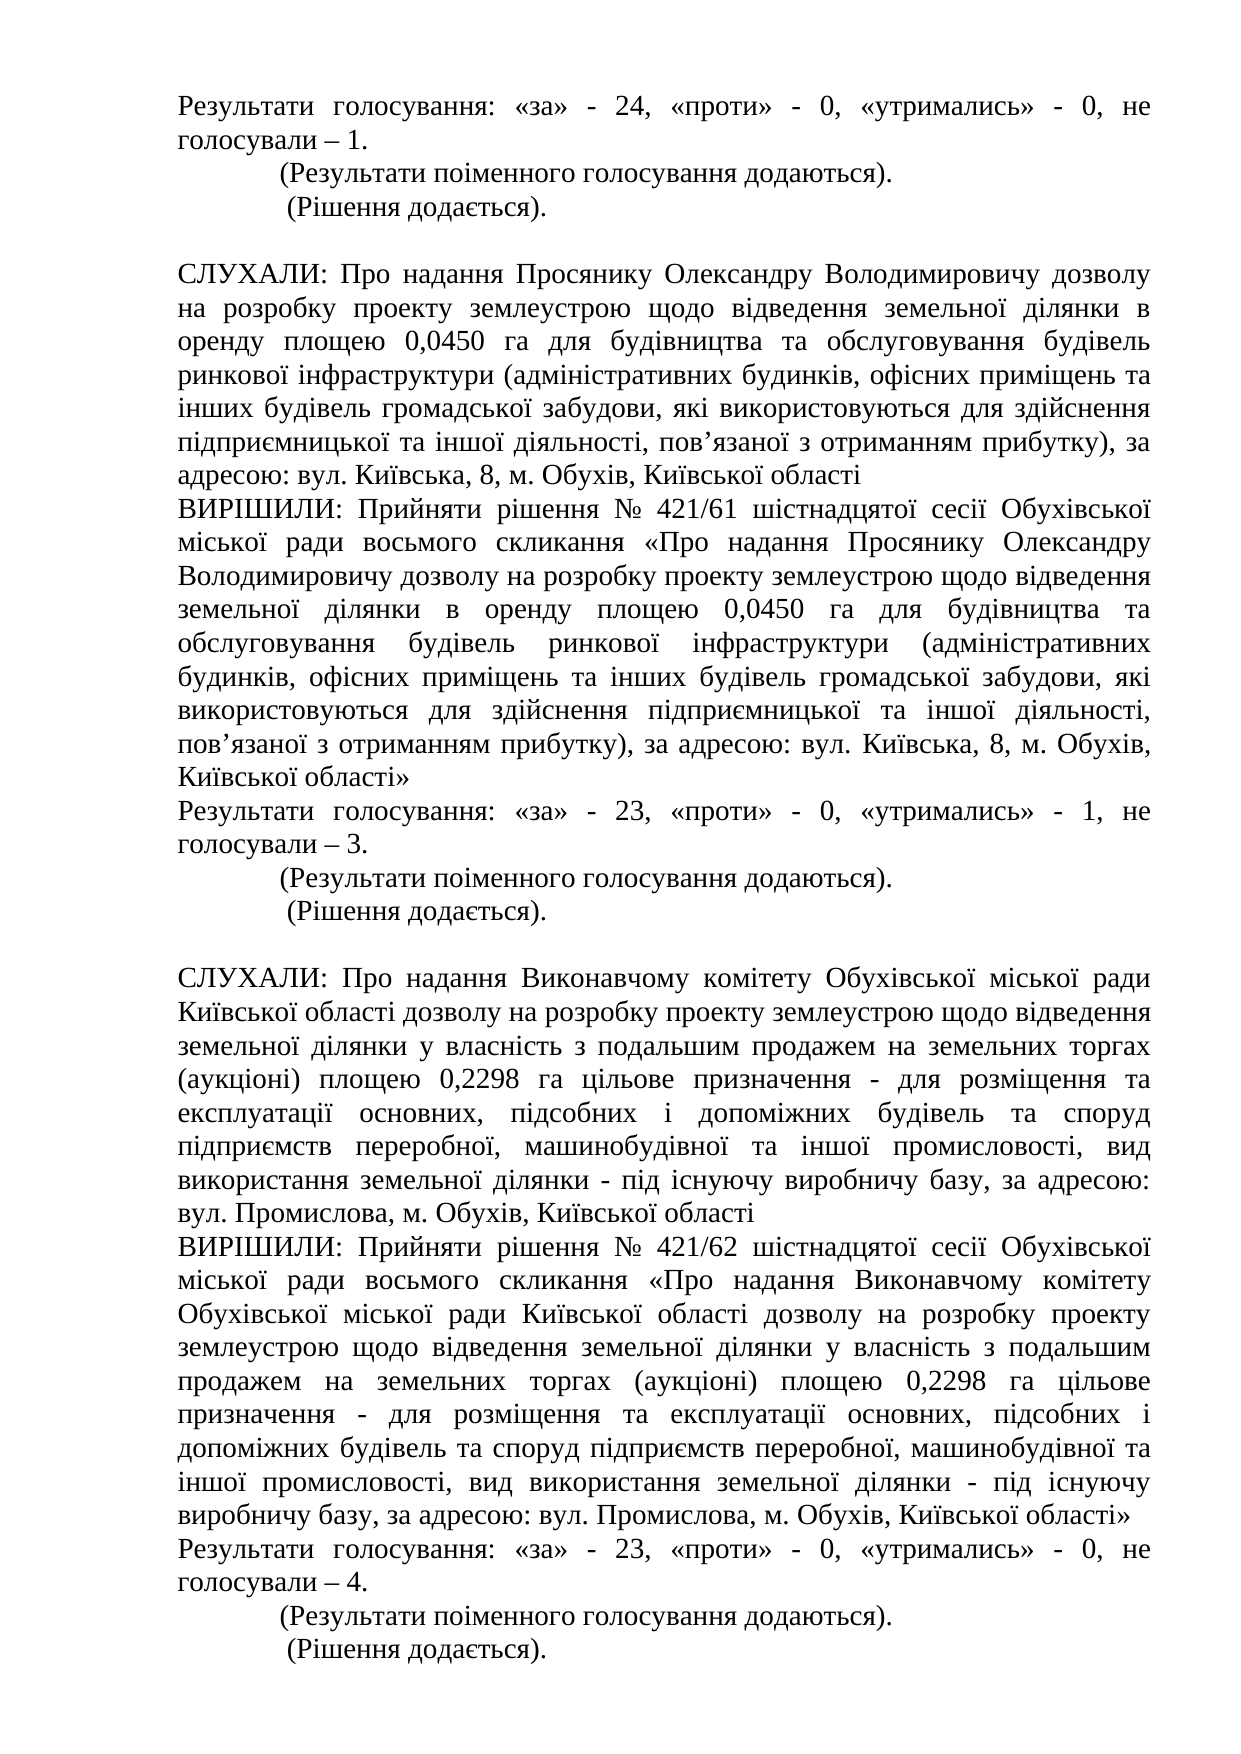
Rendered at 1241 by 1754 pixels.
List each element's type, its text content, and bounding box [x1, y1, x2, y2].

text СЛУХАЛИ: Про надання Просянику Олександру Володимировичу дозволу на розробку проекту землеустрою щодо відведення земельної ділянки в оренду площею 0,0450 га для будівництва та обслуговування будівель ринкової інфраструктури (адміністративних будинків, офісних приміщень та інших будівель громадської забудови, які використовуються для здійснення підприємницької та іншої діяльності, пов’язаної з отриманням прибутку), за адресою: вул. Київська, 8, м. Обухів, Київської області [177, 256, 1152, 491]
subtitle (Результати поіменного голосування додаються). [177, 1598, 1152, 1631]
text СЛУХАЛИ: Про надання Виконавчому комітету Обухівської міської ради Київської області дозволу на розробку проекту землеустрою щодо відведення земельної ділянки у власність з подальшим продажем на земельних торгах (аукціоні) площею 0,2298 га цільове призначення - для розміщення та експлуатації основних, підсобних і допоміжних будівель та споруд підприємств переробної, машинобудівної та іншої промисловості, вид використання земельної ділянки - під існуючу виробничу базу, за адресою: вул. Промислова, м. Обухів, Київської області [177, 961, 1152, 1229]
subtitle Результати голосування: «за» - 23, «проти» - 0, «утримались» - 1, не голосували – 3. [177, 793, 1152, 860]
subtitle (Рішення додається). [177, 893, 1152, 927]
subtitle (Рішення додається). [177, 189, 1152, 223]
text ВИРІШИЛИ: Прийняти рішення № 421/62 шістнадцятої сесії Обухівської міської ради восьмого скликання «Про надання Виконавчому комітету Обухівської міської ради Київської області дозволу на розробку проекту землеустрою щодо відведення земельної ділянки у власність з подальшим продажем на земельних торгах (аукціоні) площею 0,2298 га цільове призначення - для розміщення та експлуатації основних, підсобних і допоміжних будівель та споруд підприємств переробної, машинобудівної та іншої промисловості, вид використання земельної ділянки - під існуючу виробничу базу, за адресою: вул. Промислова, м. Обухів, Київської області» [177, 1229, 1152, 1531]
subtitle (Рішення додається). [177, 1631, 1152, 1665]
text ВИРІШИЛИ: Прийняти рішення № 421/61 шістнадцятої сесії Обухівської міської ради восьмого скликання «Про надання Просянику Олександру Володимировичу дозволу на розробку проекту землеустрою щодо відведення земельної ділянки в оренду площею 0,0450 га для будівництва та обслуговування будівель ринкової інфраструктури (адміністративних будинків, офісних приміщень та інших будівель громадської забудови, які використовуються для здійснення підприємницької та іншої діяльності, пов’язаної з отриманням прибутку), за адресою: вул. Київська, 8, м. Обухів, Київської області» [177, 491, 1152, 793]
subtitle (Результати поіменного голосування додаються). [177, 860, 1152, 893]
subtitle (Результати поіменного голосування додаються). [177, 156, 1152, 189]
subtitle Результати голосування: «за» - 23, «проти» - 0, «утримались» - 0, не голосували – 4. [177, 1531, 1152, 1598]
subtitle Результати голосування: «за» - 24, «проти» - 0, «утримались» - 0, не голосували – 1. [177, 88, 1152, 156]
